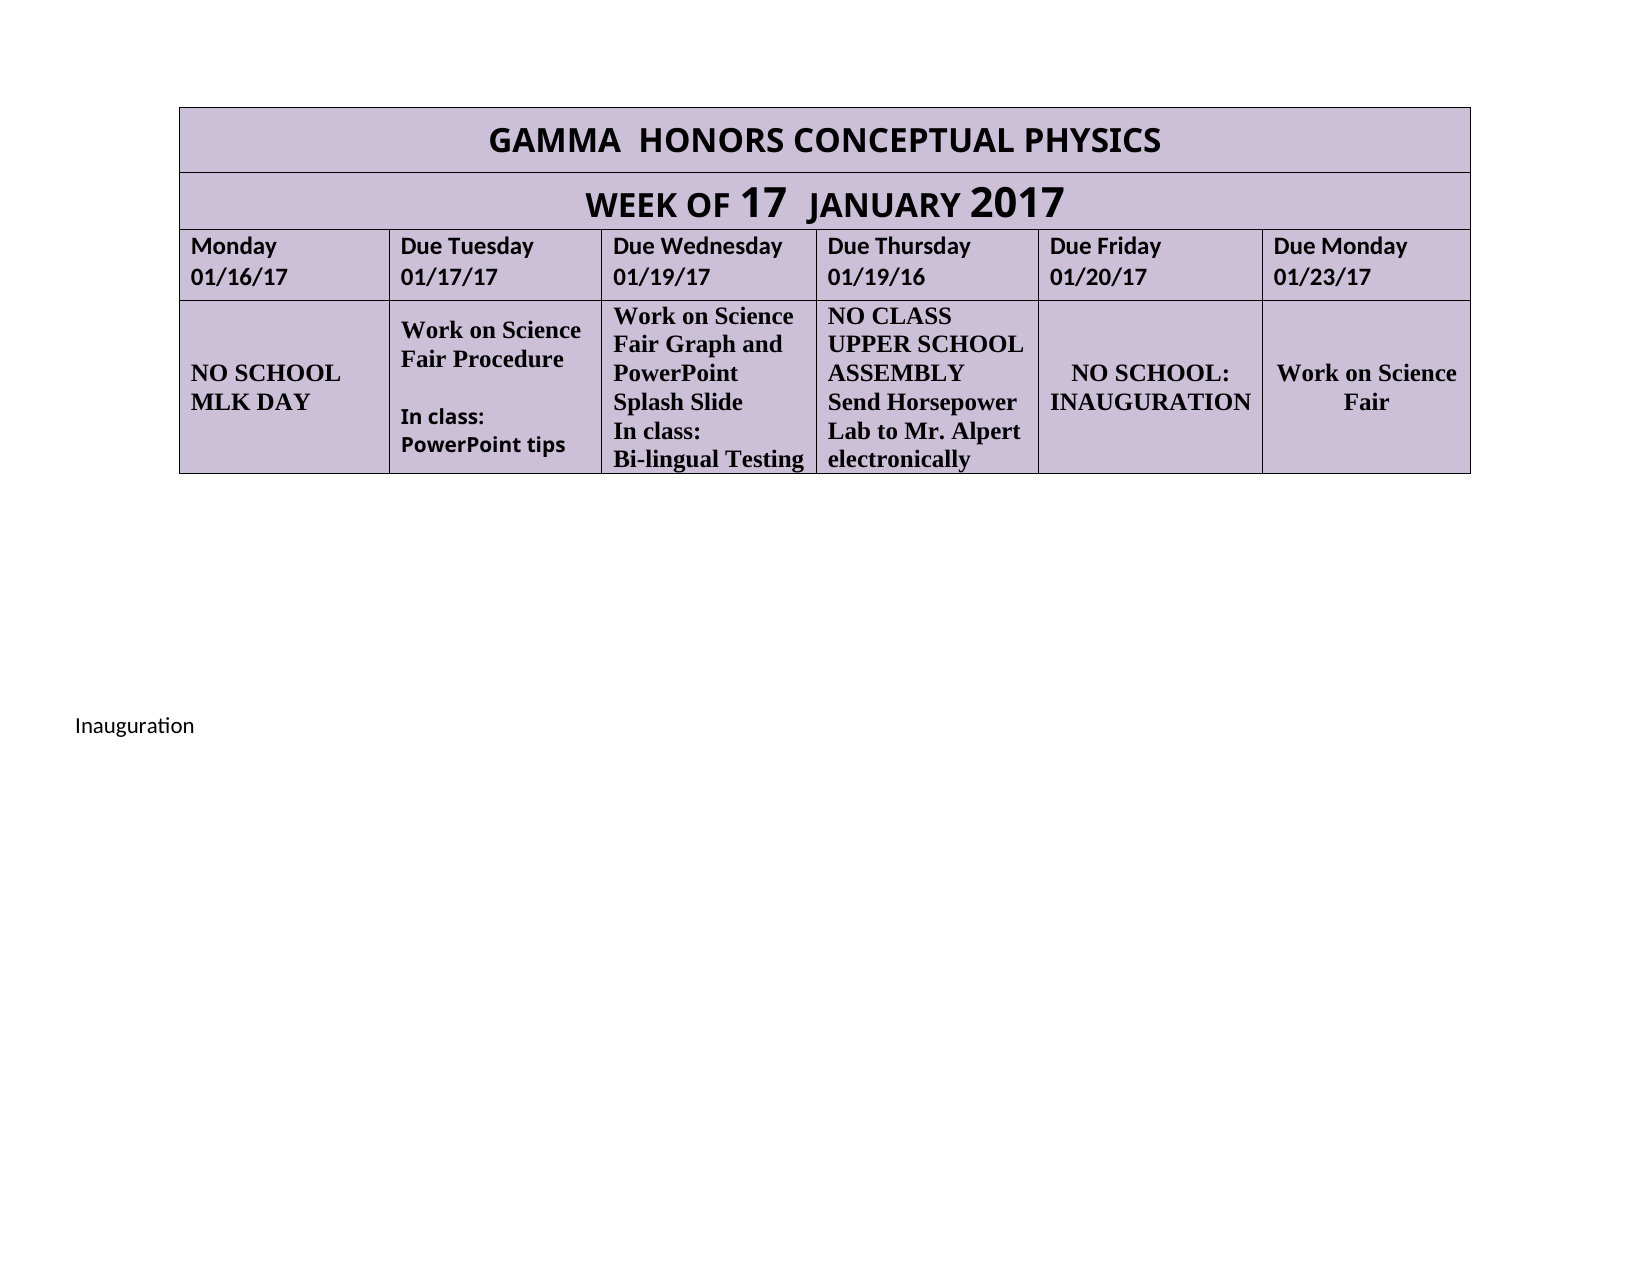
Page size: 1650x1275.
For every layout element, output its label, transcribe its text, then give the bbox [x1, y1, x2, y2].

table_cell NO CLASS UPPER SCHOOL ASSEMBLY Send Horsepower Lab to Mr. Alpert electronically [817, 301, 1038, 473]
table_cell WEEK OF 17 JANUARY 2017 [180, 173, 1470, 229]
table_cell Due Monday 01/23/17 [1263, 230, 1470, 300]
table_cell Due Wednesday 01/19/17 [602, 230, 816, 300]
table_cell Work on Science Fair Graph and PowerPoint Splash Slide In class: Bi-lingual Testing [602, 301, 816, 473]
table_cell Due Thursday 01/19/16 [817, 230, 1038, 300]
table_cell Work on Science Fair [1263, 301, 1470, 473]
table_cell Work on Science Fair Procedure In class: PowerPoint tips [390, 301, 601, 473]
table_cell NO SCHOOL MLK DAY [180, 301, 389, 473]
table_cell Due Friday 01/20/17 [1039, 230, 1262, 300]
table_cell Due Tuesday 01/17/17 [390, 230, 601, 300]
text Inauguration [75, 711, 1575, 739]
table_header GAMMA HONORS CONCEPTUAL PHYSICS [180, 108, 1470, 172]
table_cell Monday 01/16/17 [180, 230, 389, 300]
table_cell NO SCHOOL: INAUGURATION [1039, 301, 1262, 473]
